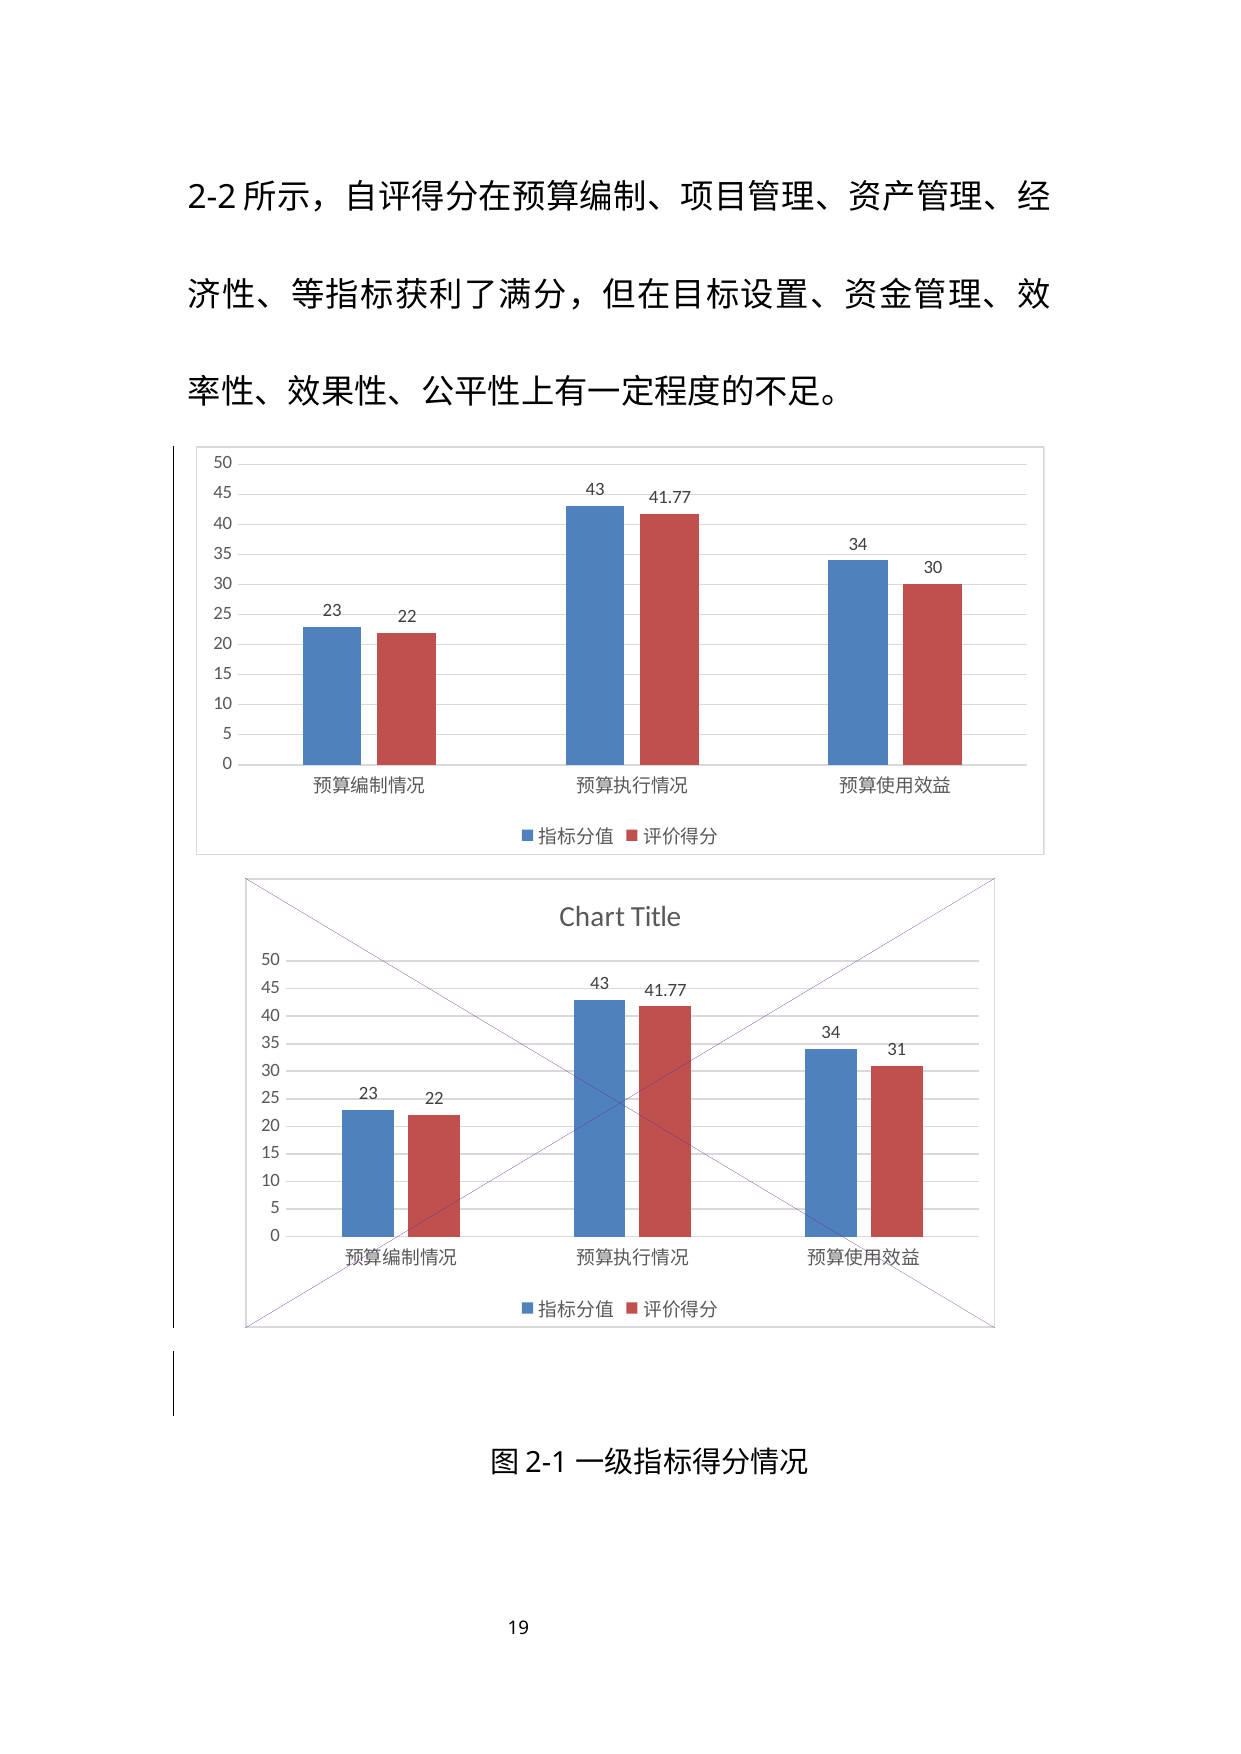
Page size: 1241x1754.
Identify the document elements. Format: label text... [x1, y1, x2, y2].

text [187, 162, 1053, 422]
text 图2-1 一级指标得分情况 [187, 1438, 1053, 1481]
